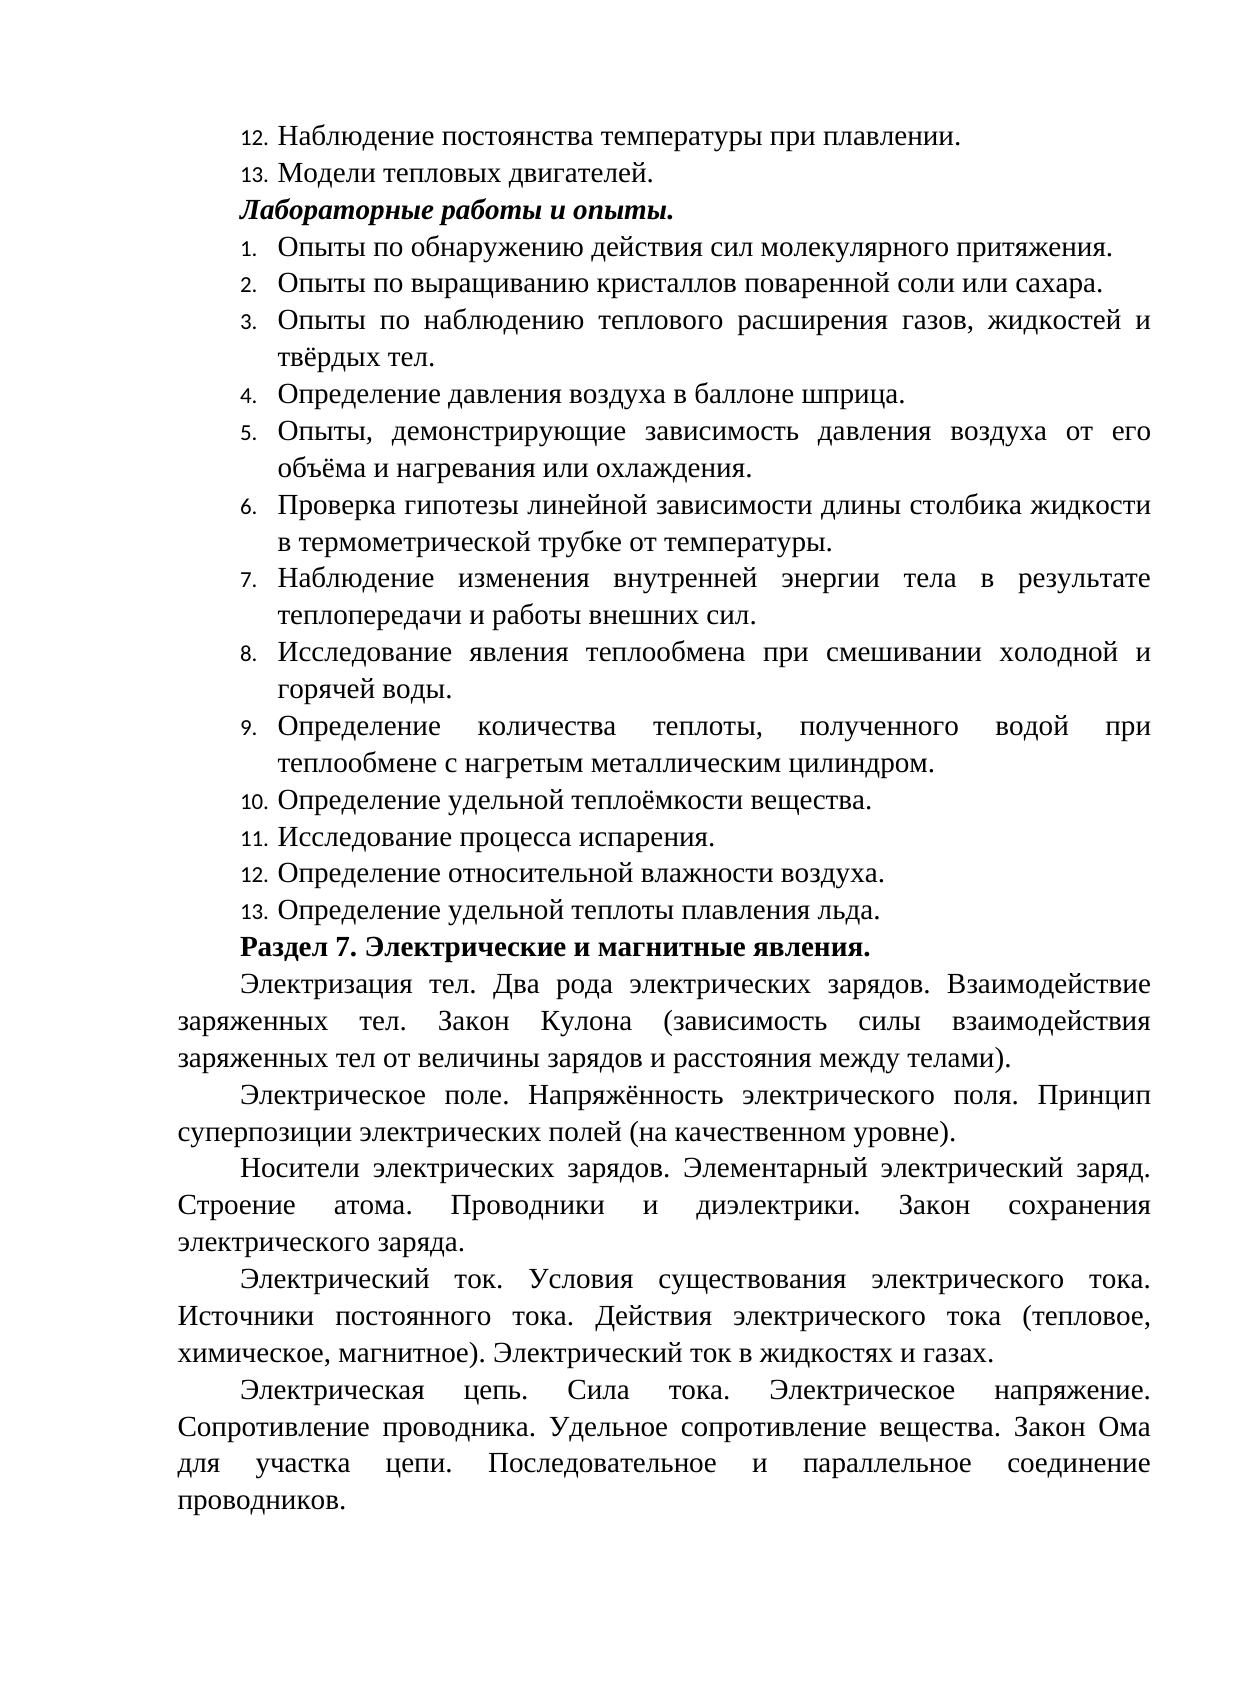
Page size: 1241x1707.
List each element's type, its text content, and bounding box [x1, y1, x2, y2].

list Опыты, демонстрирующие зависимость давления воздуха от его объёма и нагревания или охлаждения. [240, 413, 1152, 483]
list Определение давления воздуха в баллоне шприца. [240, 376, 1152, 410]
list Исследование процесса испарения. [240, 819, 1152, 852]
list Опыты по наблюдению теплового расширения газов, жидкостей и твёрдых тел. [240, 302, 1152, 373]
list Определение удельной теплоёмкости вещества. [240, 782, 1152, 815]
list Наблюдение изменения внутренней энергии тела в результате теплопередачи и работы внешних сил. [240, 561, 1152, 631]
list Исследование явления теплообмена при смешивании холодной и горячей воды. [240, 634, 1152, 705]
list Проверка гипотезы линейной зависимости длины столбика жидкости в термометрической трубке от температуры. [240, 487, 1152, 557]
text Электрическое поле. Напряжённость электрического поля. Принцип суперпозиции электрических полей (на качественном уровне). [177, 1077, 1152, 1147]
list Определение относительной влажности воздуха. [240, 856, 1152, 889]
text Раздел 7. Электрические и магнитные явления. [177, 929, 1152, 963]
list Определение удельной теплоты плавления льда. [240, 892, 1152, 926]
list Модели тепловых двигателей. [240, 155, 1152, 188]
list Опыты по выращиванию кристаллов поваренной соли или сахара. [240, 266, 1152, 299]
text Носители электрических зарядов. Элементарный электрический заряд. Строение атома. Проводники и диэлектрики. Закон сохранения электрического заряда. [177, 1151, 1152, 1258]
text Лабораторные работы и опыты. [177, 192, 1152, 225]
text Электрическая цепь. Сила тока. Электрическое напряжение. Сопротивление проводника. Удельное сопротивление вещества. Закон Ома для участка цепи. Последовательное и параллельное соединение проводников. [177, 1372, 1152, 1516]
list Наблюдение постоянства температуры при плавлении. [240, 118, 1152, 152]
list Опыты по обнаружению действия сил молекулярного притяжения. [240, 229, 1152, 262]
list Определение количества теплоты, полученного водой при теплообмене с нагретым металлическим цилиндром. [240, 708, 1152, 778]
text Электрический ток. Условия существования электрического тока. Источники постоянного тока. Действия электрического тока (тепловое, химическое, магнитное). Электрический ток в жидкостях и газах. [177, 1261, 1152, 1368]
text Электризация тел. Два рода электрических зарядов. Взаимодействие заряженных тел. Закон Кулона (зависимость силы взаимодействия заряженных тел от величины зарядов и расстояния между телами). [177, 966, 1152, 1073]
